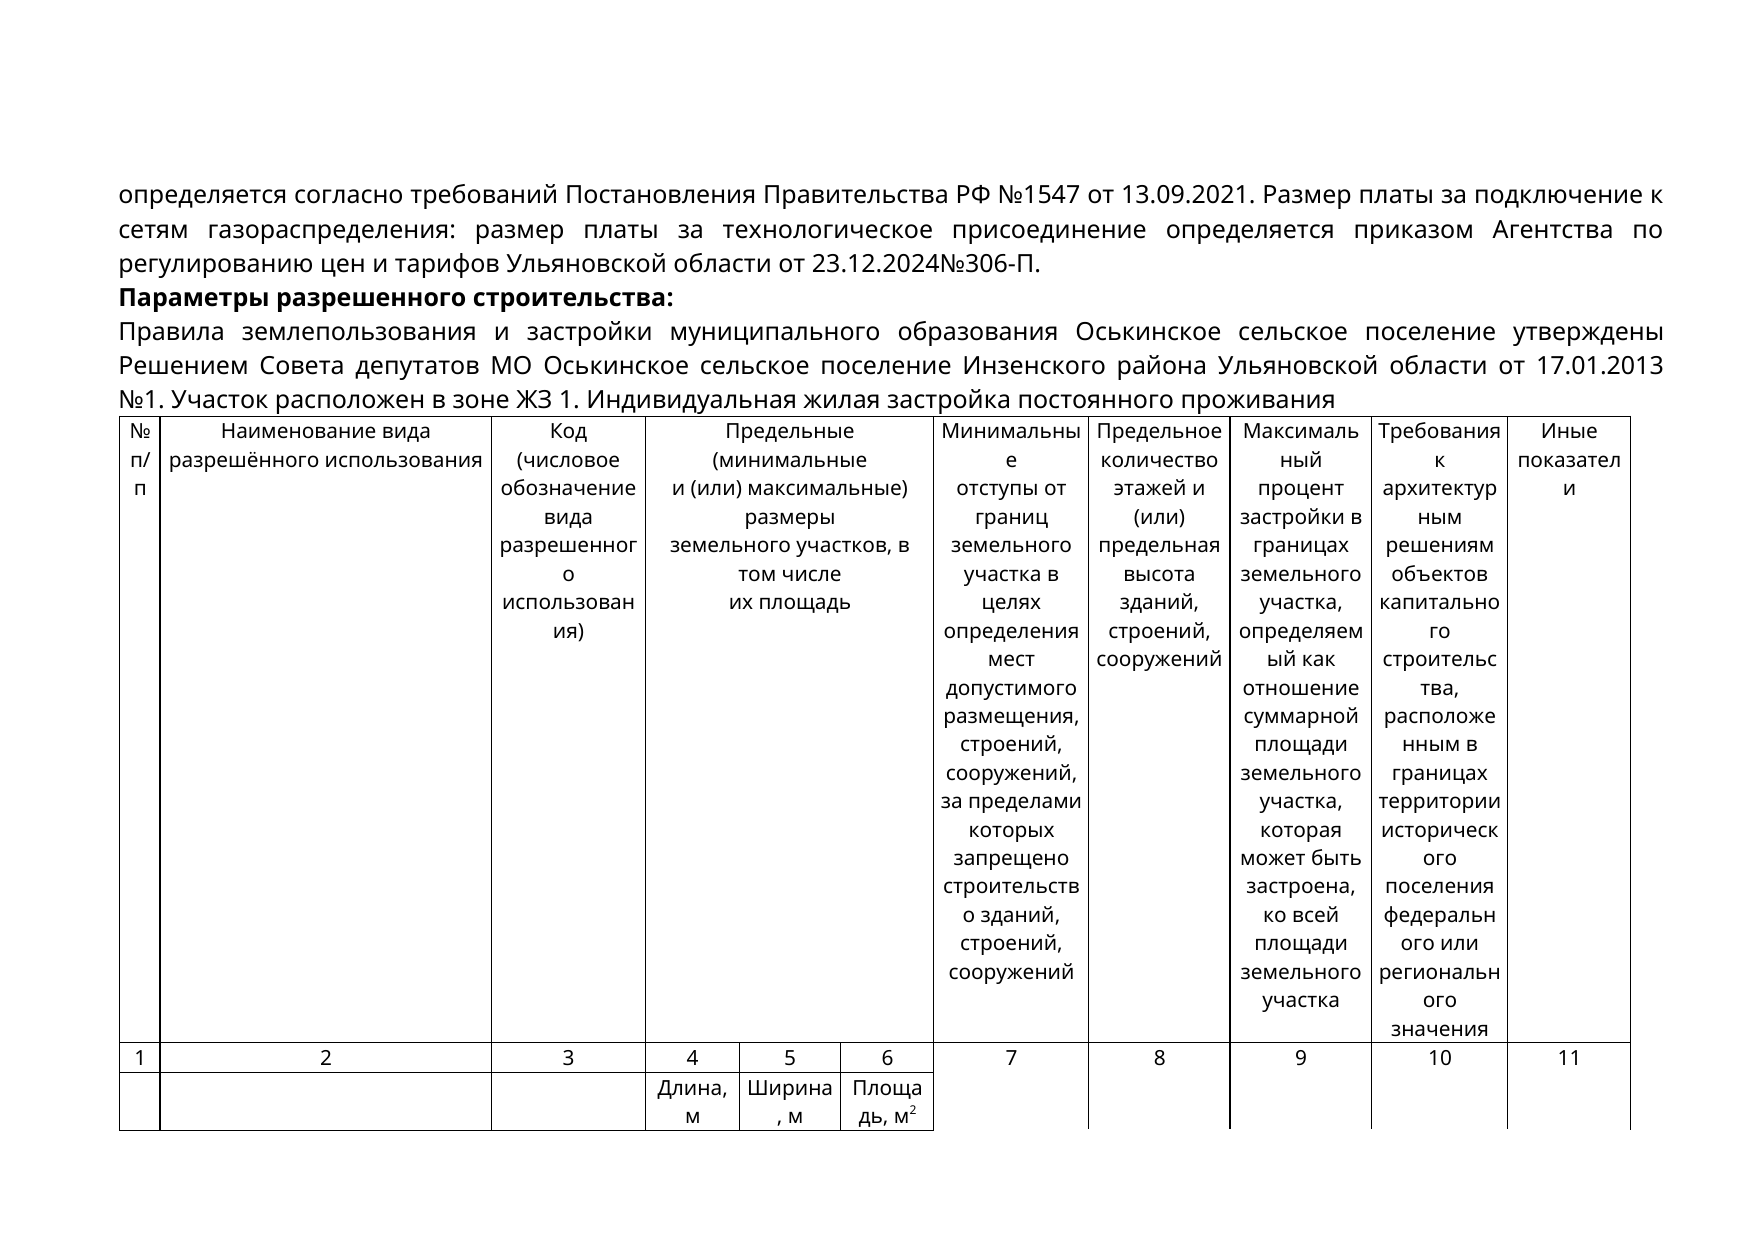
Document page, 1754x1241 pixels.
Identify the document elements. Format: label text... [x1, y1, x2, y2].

table_header Предельное количество этажей и (или) предельная высота зданий, строений, сооружений [1089, 417, 1229, 1042]
table_cell 7 [934, 1043, 1088, 1130]
table_cell 11 [1508, 1043, 1630, 1130]
table_header Минимальные отступы от границ земельного участка в целях определения мест допустимого размещения, строений, сооружений, за пределами которых запрещено строительство зданий, строений, сооружений [934, 417, 1088, 1042]
table_header №п/п [120, 417, 159, 1042]
table_cell 9 [1230, 1043, 1371, 1130]
table_header Максимальный процент застройки в границах земельного участка, определяемый как отношение суммарной площади земельного участка, которая может быть застроена, ко всей площади земельного участка [1231, 417, 1371, 1042]
table_cell Ширина, м [740, 1073, 840, 1130]
table_cell Длина, м [646, 1073, 739, 1130]
text Параметры разрешенного строительства: [118, 279, 1665, 313]
table_cell Площадь, м2 или га [841, 1073, 933, 1130]
table_cell 5 [740, 1043, 840, 1072]
table_cell 1 [120, 1043, 159, 1072]
table_header Предельные (минимальные и (или) максимальные) размеры земельного участков, в том числе их площадь [646, 417, 933, 1042]
table_cell [161, 1073, 491, 1130]
table_cell 4 [646, 1043, 739, 1072]
table_cell [492, 1073, 645, 1130]
table_header Требования к архитектурным решениям объектов капитального строительства, расположенным в границах территории исторического поселения федерального или регионального значения [1372, 417, 1507, 1042]
table_cell 3 [492, 1043, 645, 1072]
text Правила землепользования и застройки муниципального образования Оськинское сельское поселение утверждены Решением Совета депутатов МО Оськинское сельское поселение Инзенского района Ульяновской области от 17.01.2013 №1. Участок расположен в зоне ЖЗ 1. Индивидуальная жилая застройка постоянного проживания [118, 313, 1665, 416]
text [118, 177, 1665, 279]
table_cell 8 [1088, 1043, 1230, 1130]
table_header Код (числовое обозначение вида разрешенного использования) [492, 417, 645, 1042]
table_cell 10 [1371, 1043, 1507, 1130]
table_header Иные показатели [1508, 417, 1630, 1042]
table_cell 2 [161, 1043, 491, 1072]
table_cell [120, 1073, 159, 1130]
table_header Наименование вида разрешённого использования [161, 417, 491, 1042]
table_cell 6 [841, 1043, 933, 1072]
